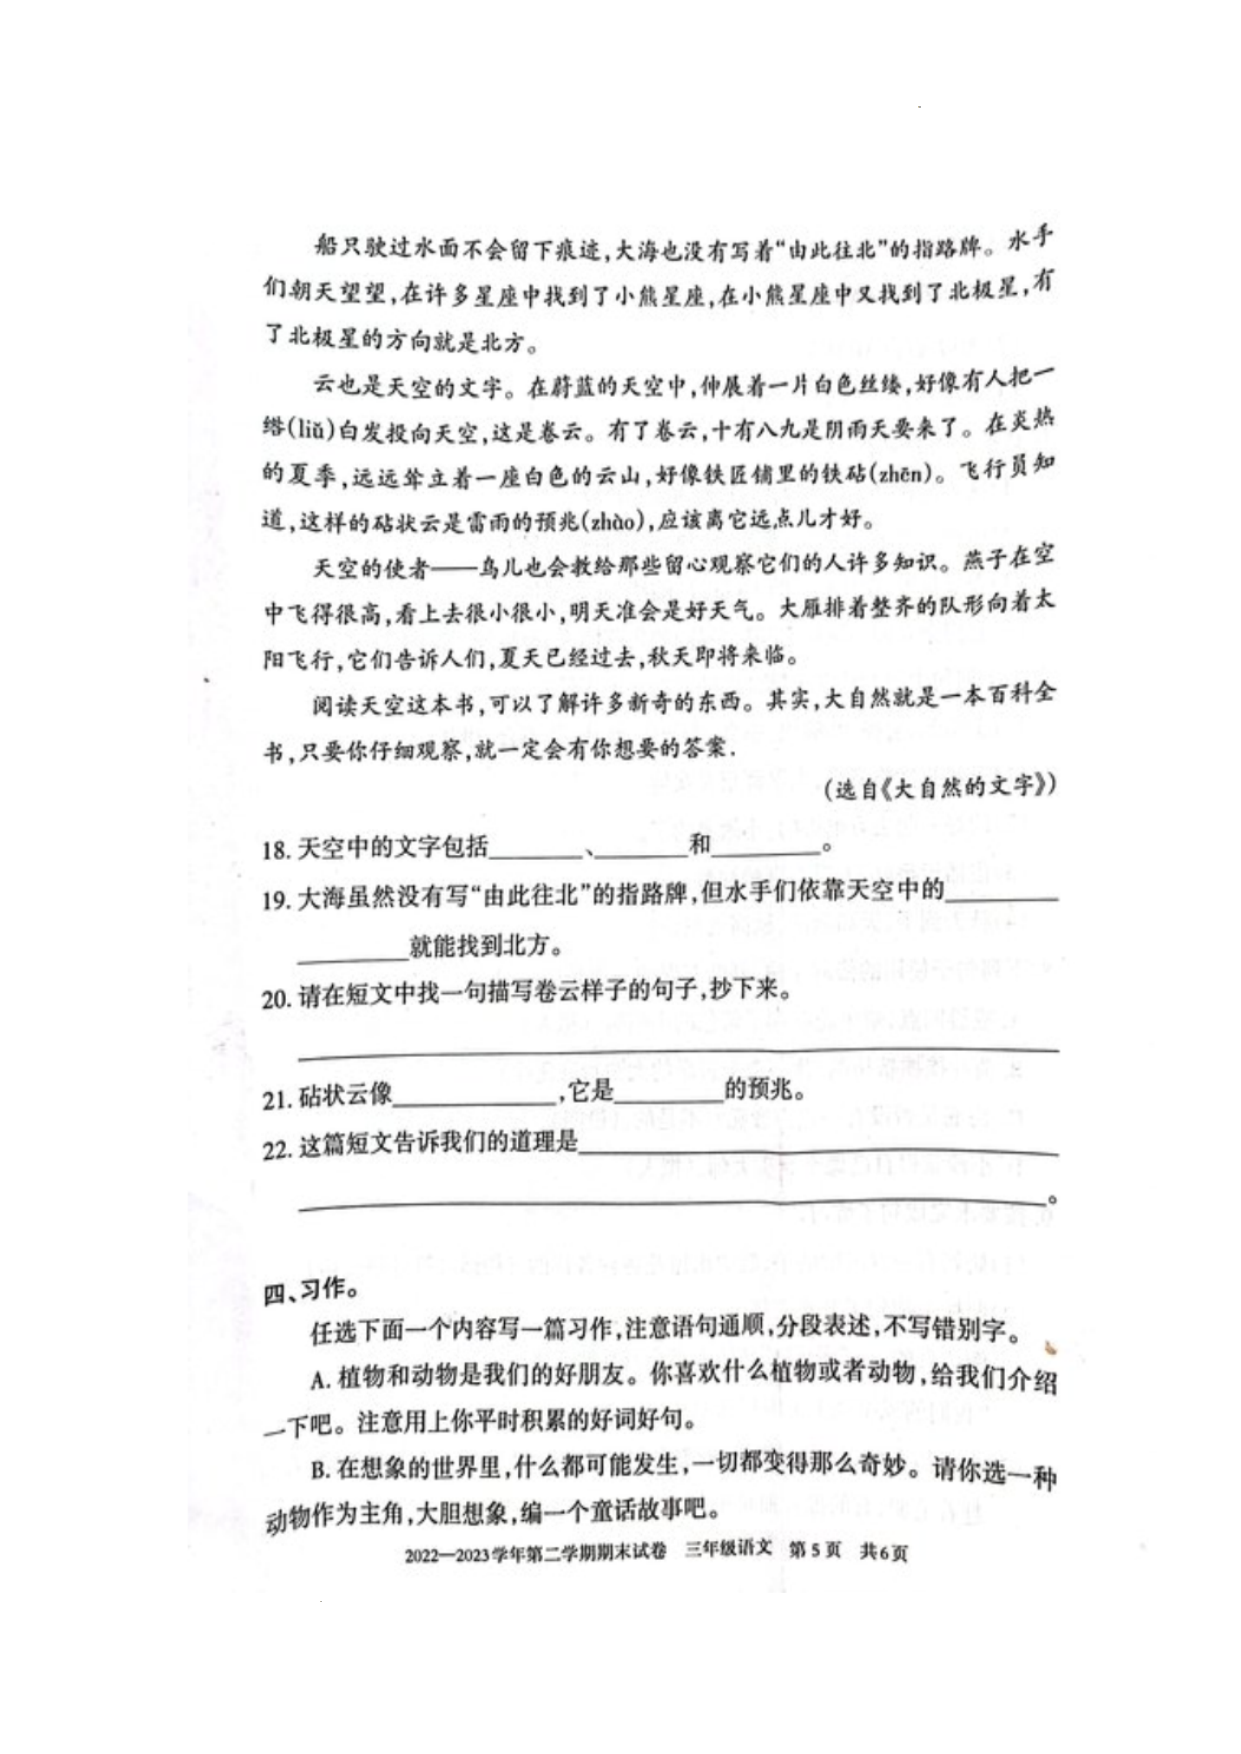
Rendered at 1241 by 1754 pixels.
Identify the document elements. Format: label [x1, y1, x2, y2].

picture [189, 163, 1157, 1591]
